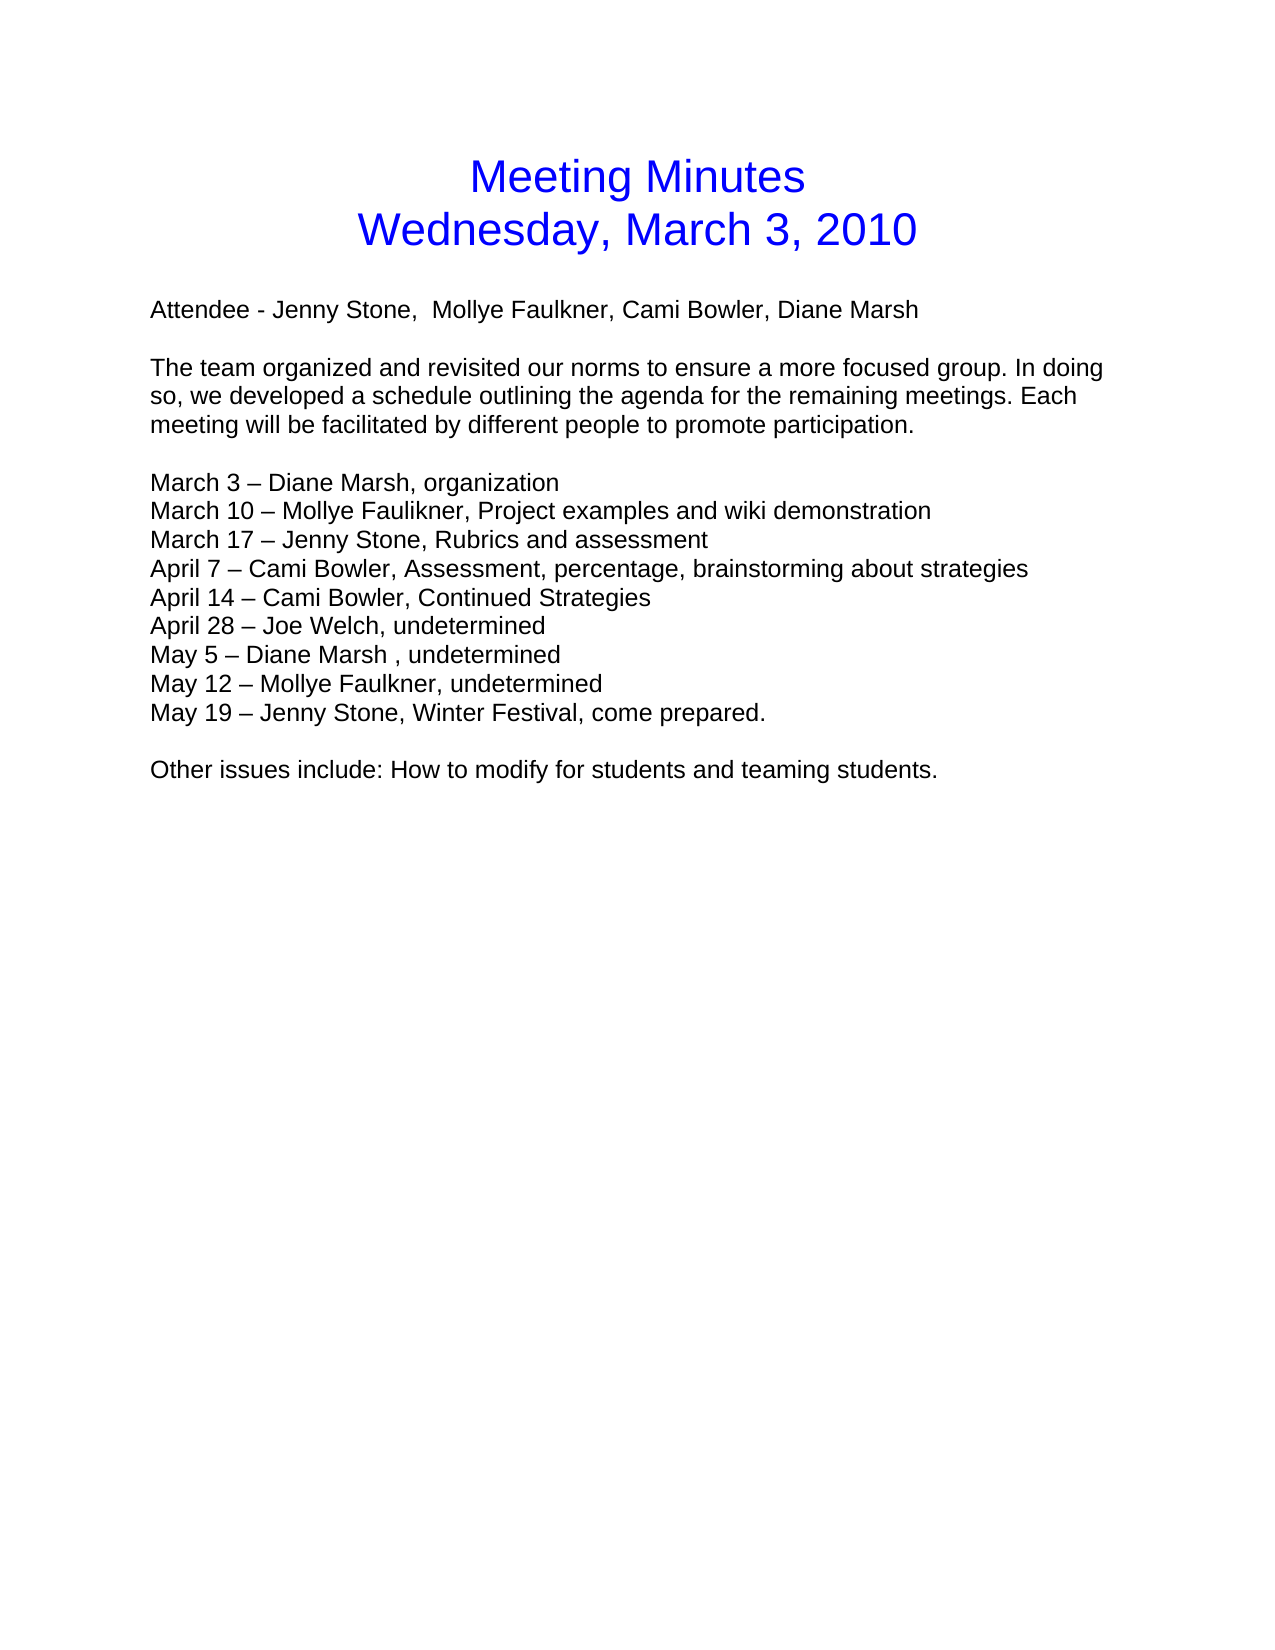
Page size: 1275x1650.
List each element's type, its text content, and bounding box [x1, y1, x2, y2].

text March 10 – Mollye Faulikner, Project examples and wiki demonstration [150, 496, 1125, 525]
text May 19 – Jenny Stone, Winter Festival, come prepared. [150, 697, 1125, 726]
text Other issues include: How to modify for students and teaming students. [150, 755, 1125, 784]
text March 17 – Jenny Stone, Rubrics and assessment [150, 525, 1125, 554]
text April 28 – Joe Welch, undetermined [150, 611, 1125, 640]
text Attendee - Jenny Stone, Mollye Faulkner, Cami Bowler, Diane Marsh [150, 255, 1125, 324]
text Wednesday, March 3, 2010 [150, 203, 1125, 255]
text Meeting Minutes [150, 150, 1125, 203]
text May 12 – Mollye Faulkner, undetermined [150, 669, 1125, 697]
text May 5 – Diane Marsh , undetermined [150, 640, 1125, 669]
text March 3 – Diane Marsh, organization [150, 467, 1125, 496]
text April 14 – Cami Bowler, Continued Strategies [150, 582, 1125, 611]
text April 7 – Cami Bowler, Assessment, percentage, brainstorming about strategies [150, 554, 1125, 582]
text The team organized and revisited our norms to ensure a more focused group. In doing so, we developed a schedule outlining the agenda for the remaining meetings. Each meeting will be facilitated by different people to promote participation. [150, 352, 1125, 439]
